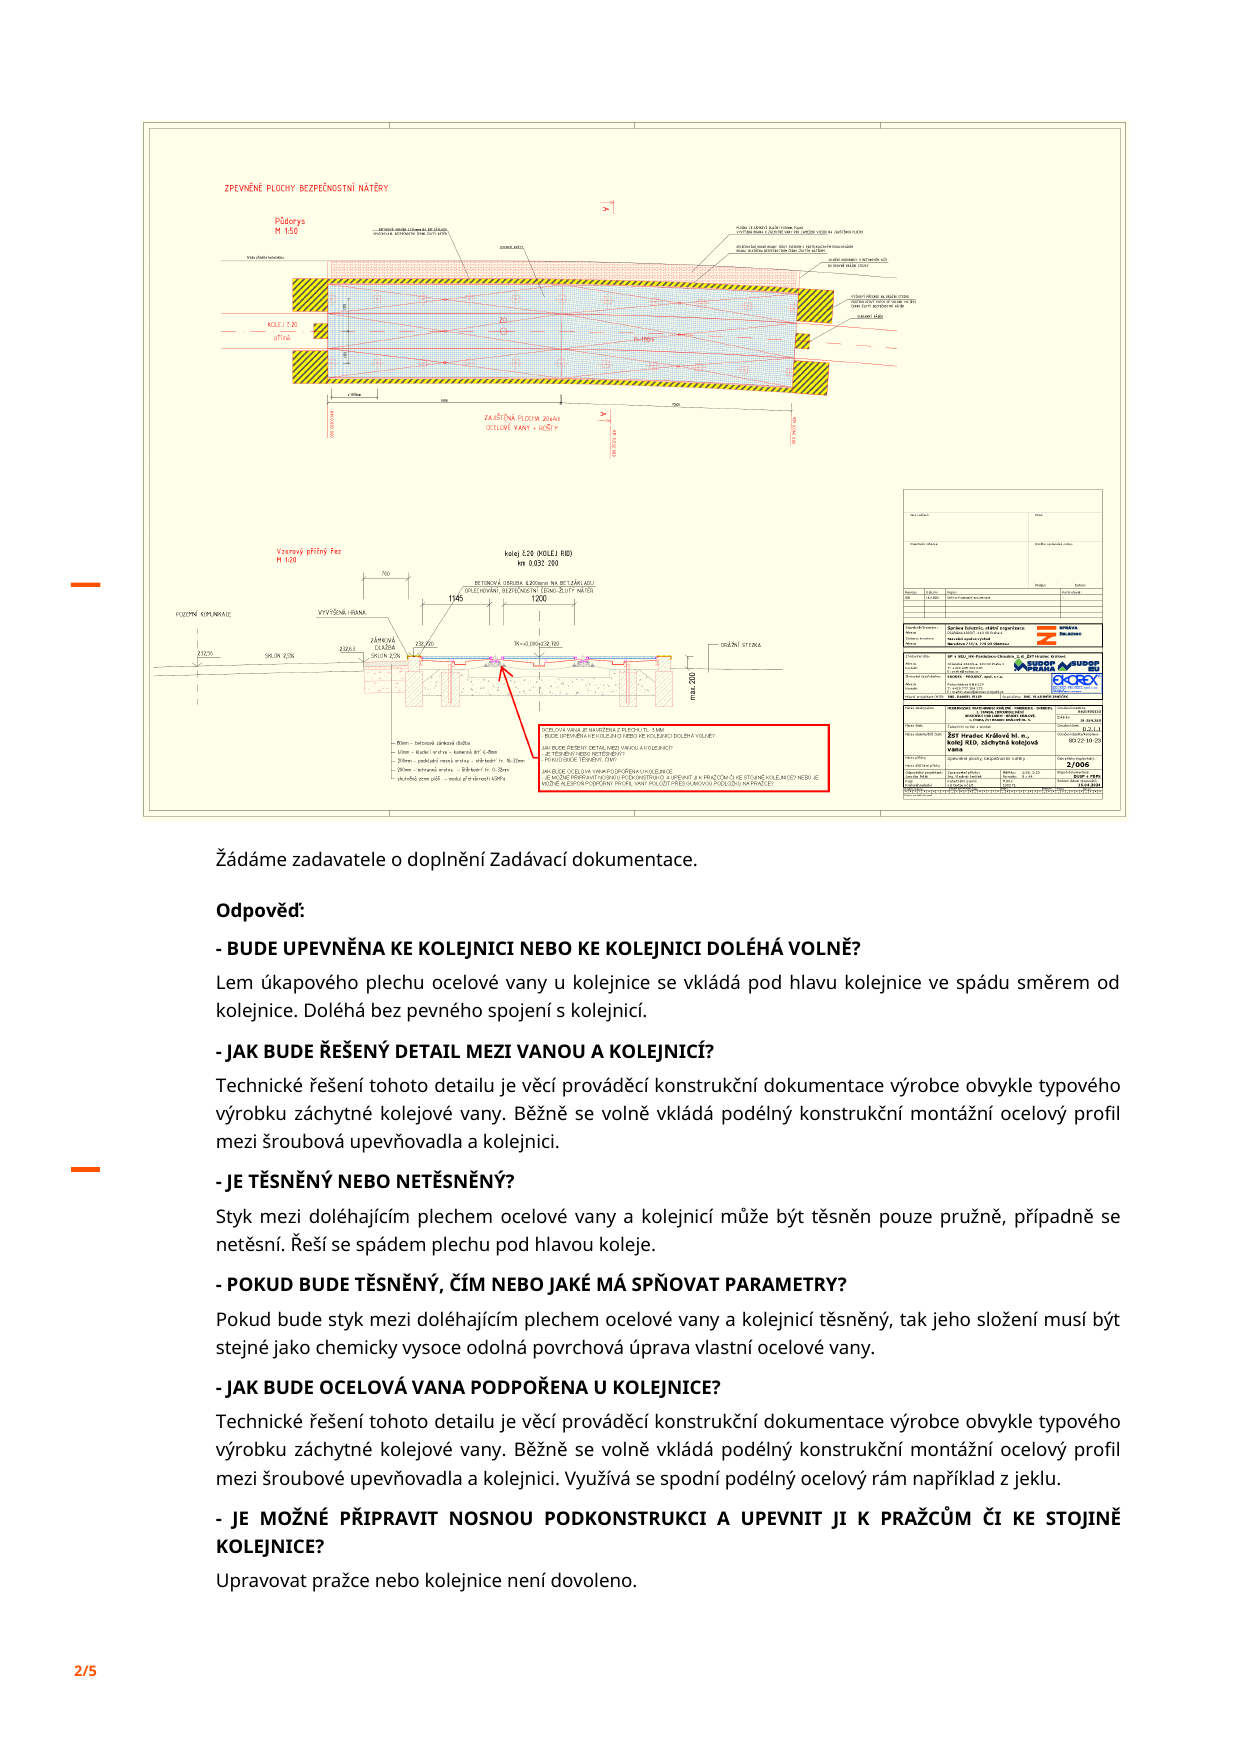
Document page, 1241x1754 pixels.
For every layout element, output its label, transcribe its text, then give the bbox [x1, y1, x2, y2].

list - JAK BUDE OCELOVÁ VANA PODPOŘENA U KOLEJNICE? [216, 1374, 1122, 1400]
list Pokud bude styk mezi doléhajícím plechem ocelové vany a kolejnicí těsněný, tak jeho složení musí být stejné jako chemicky vysoce odolná povrchová úprava vlastní ocelové vany. [216, 1306, 1122, 1359]
list Styk mezi doléhajícím plechem ocelové vany a kolejnicí může být těsněn pouze pružně, případně se netěsní. Řeší se spádem plechu pod hlavou koleje. [216, 1203, 1122, 1257]
list - BUDE UPEVNĚNA KE KOLEJNICI NEBO KE KOLEJNICI DOLÉHÁ VOLNĚ? [216, 935, 1122, 961]
text Žádáme zadavatele o doplnění Zadávací dokumentace. [216, 846, 1122, 872]
list - POKUD BUDE TĚSNĚNÝ, ČÍM NEBO JAKÉ MÁ SPŇOVAT PARAMETRY? [216, 1272, 1122, 1297]
list - JE MOŽNÉ PŘIPRAVIT NOSNOU PODKONSTRUKCI A UPEVNIT JI K PRAŽCŮM ČI KE STOJINĚ KOLEJNICE? [216, 1505, 1122, 1559]
text Odpověď: [216, 897, 1122, 923]
list - JE TĚSNĚNÝ NEBO NETĚSNĚNÝ? [216, 1169, 1122, 1194]
list - JAK BUDE ŘEŠENÝ DETAIL MEZI VANOU A KOLEJNICÍ? [216, 1038, 1122, 1063]
list Upravovat pražce nebo kolejnice není dovoleno. [216, 1568, 1122, 1593]
list Technické řešení tohoto detailu je věcí prováděcí konstrukční dokumentace výrobce obvykle typového výrobku záchytné kolejové vany. Běžně se volně vkládá podélný konstrukční montážní ocelový profil mezi šroubová upevňovadla a kolejnici. [216, 1072, 1122, 1154]
list Lem úkapového plechu ocelové vany u kolejnice se vkládá pod hlavu kolejnice ve spádu směrem od kolejnice. Doléhá bez pevného spojení s kolejnicí. [216, 969, 1122, 1023]
list Technické řešení tohoto detailu je věcí prováděcí konstrukční dokumentace výrobce obvykle typového výrobku záchytné kolejové vany. Běžně se volně vkládá podélný konstrukční montážní ocelový profil mezi šroubové upevňovadla a kolejnici. Využívá se spodní podélný ocelový rám například z jeklu. [216, 1409, 1122, 1490]
